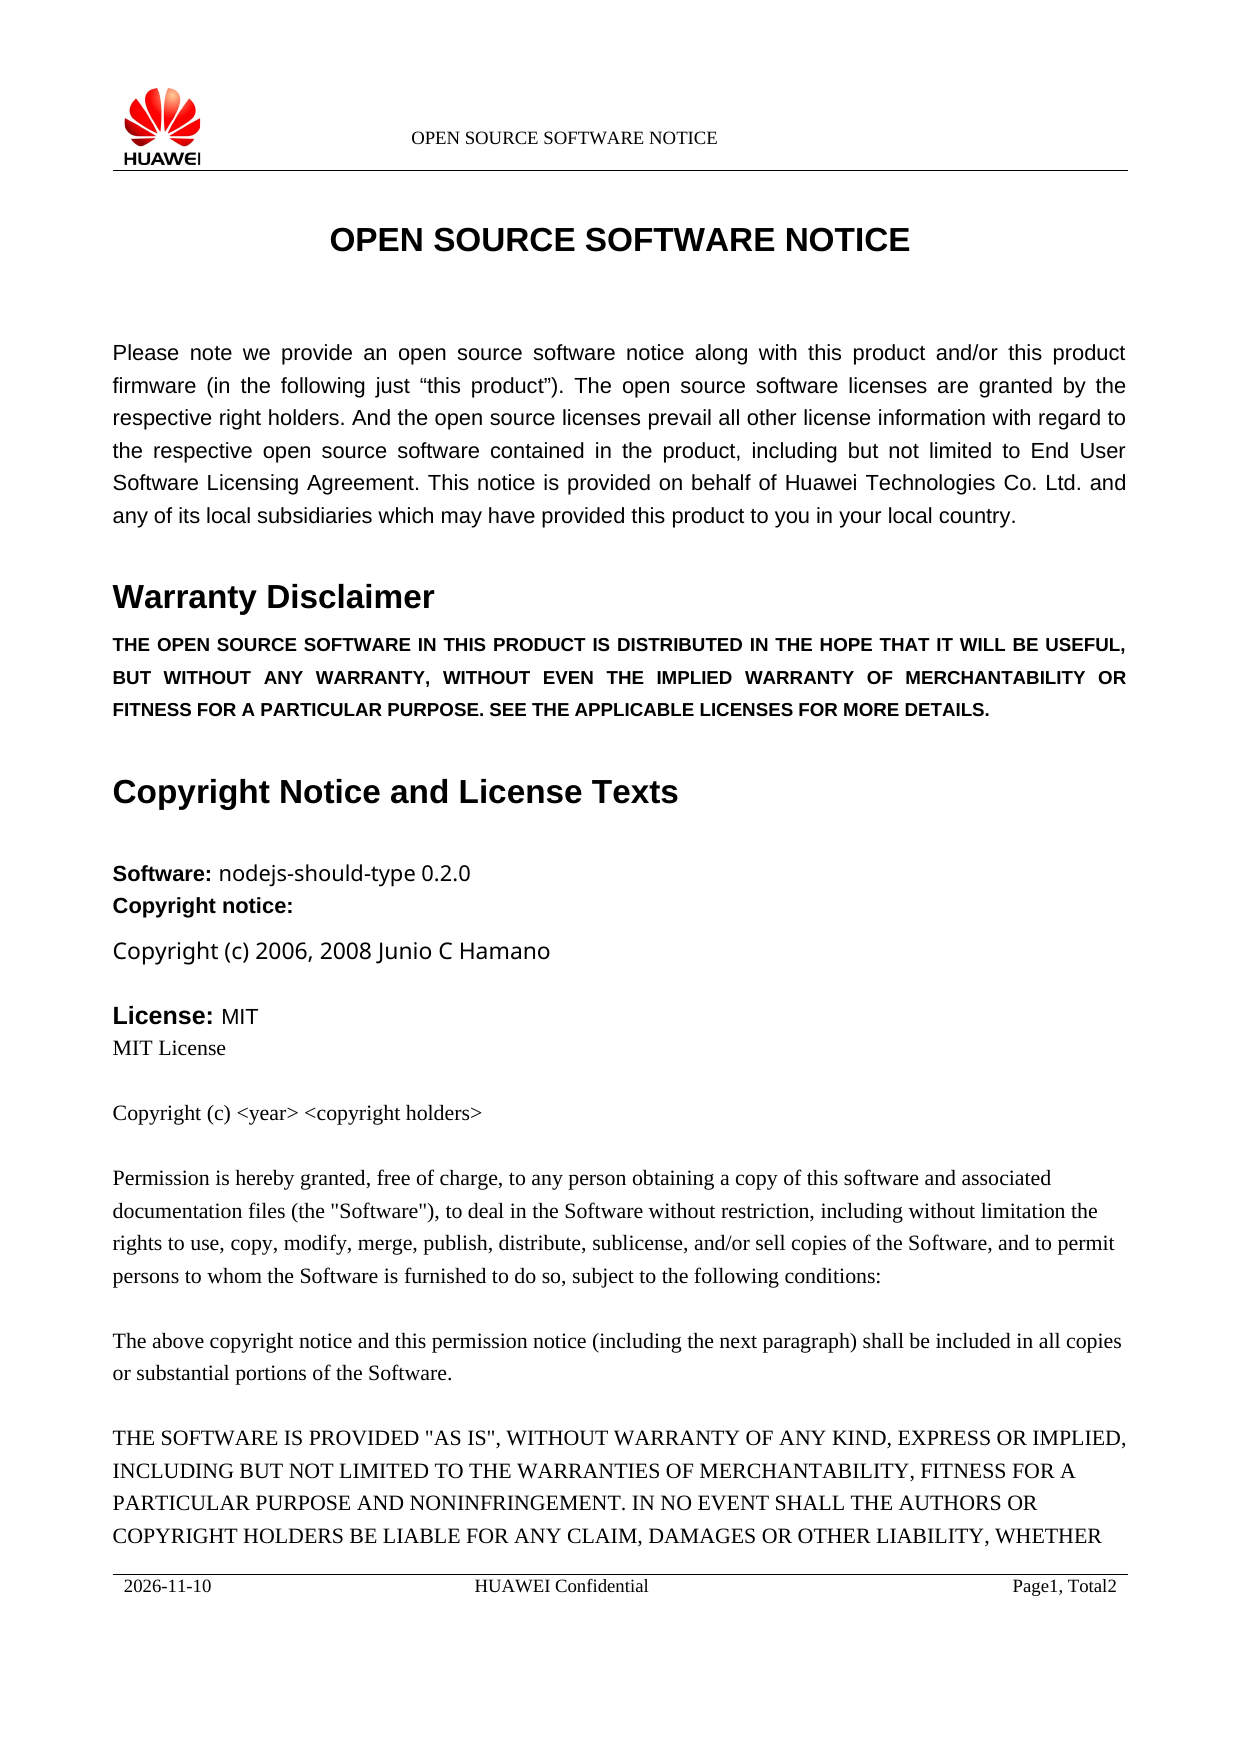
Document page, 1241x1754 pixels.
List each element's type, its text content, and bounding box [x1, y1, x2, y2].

title Software: nodejs-should-type 0.2.0 [112, 856, 1128, 889]
text Copyright Notice and License Texts [112, 759, 1128, 824]
text License: MIT [112, 999, 1128, 1031]
text Please note we provide an open source software notice along with this product and/or this product firmware (in the following just “this product”). The open source software licenses are granted by the respective right holders. And the open source licenses prevail all other license information with regard to the respective open source software contained in the product, including but not limited to End User Software Licensing Agreement. This notice is provided on behalf of Huawei Technologies Co. Ltd. and any of its local subsidiaries which may have provided this product to you in your local country. [112, 336, 1128, 531]
text OPEN SOURCE SOFTWARE NOTICE [112, 206, 1128, 271]
text Copyright notice: [112, 889, 1128, 921]
picture [124, 88, 201, 165]
text Copyright (c) 2006, 2008 Junio C Hamano [112, 934, 1128, 999]
text The open source software in this product is distributed in the hope that it will be useful, but WITHOUT ANY WARRANTY, without even the implied warranty of MERCHANTABILITY or FITNESS FOR A PARTICULAR PURPOSE. See the applicable licenses for more details. [112, 629, 1128, 726]
text Warranty Disclaimer [112, 564, 1128, 629]
